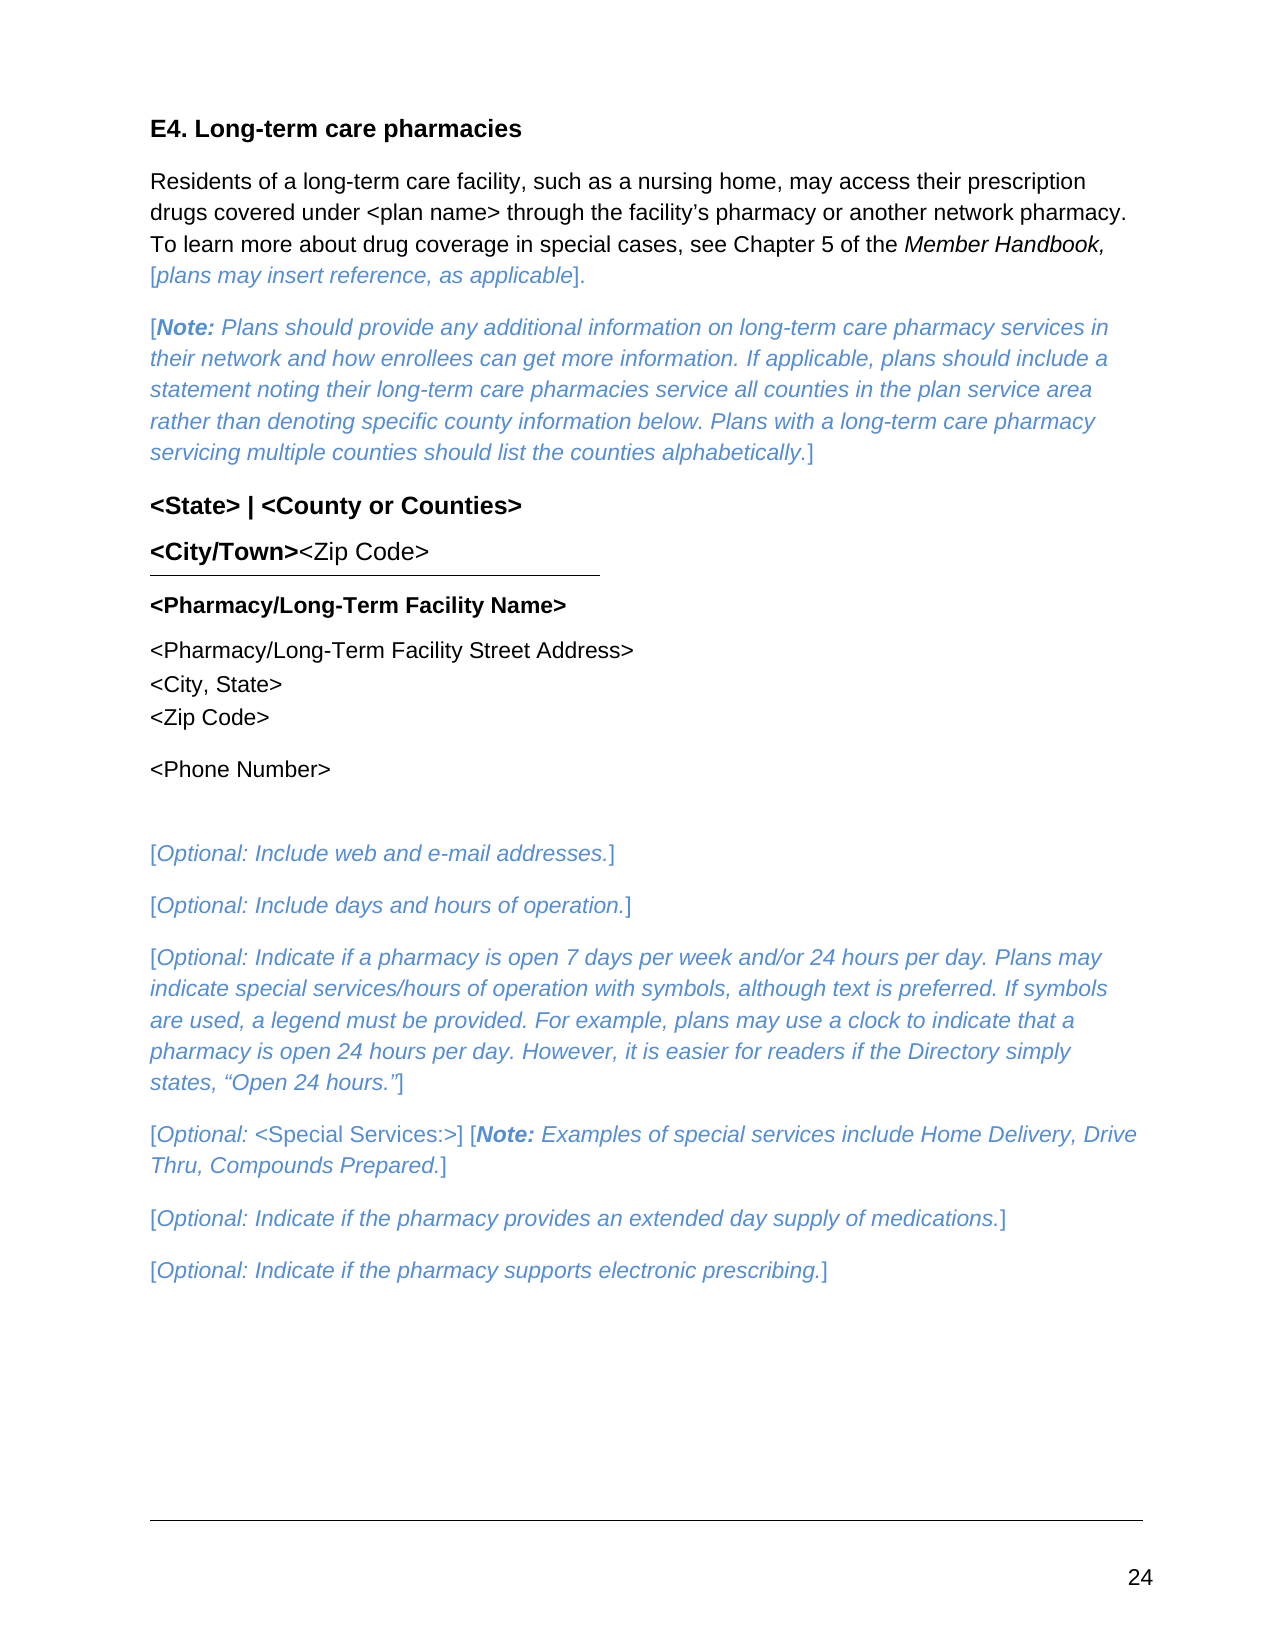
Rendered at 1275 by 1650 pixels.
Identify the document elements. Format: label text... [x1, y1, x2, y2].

text <Pharmacy/Long-Term Facility Name> [150, 588, 1143, 620]
text <Phone Number> [150, 751, 1143, 784]
text [Optional: Include days and hours of operation.] [150, 888, 1143, 920]
text [Optional: <Special Services:>] [Note: Examples of special services include Home Delivery, Drive Thru, Compounds Prepared.] [150, 1118, 1143, 1180]
text [Note: Plans should provide any additional information on long-term care pharmacy services in their network and how enrollees can get more information. If applicable, plans should include a statement noting their long-term care pharmacies service all counties in the plan service area rather than denoting specific county information below. Plans with a long-term care pharmacy servicing multiple counties should list the counties alphabetically.] [150, 310, 1143, 467]
text <Pharmacy/Long-Term Facility Street Address> <City, State> <Zip Code> [150, 632, 1143, 732]
text <City/Town><Zip Code> [150, 533, 600, 575]
text E4. Long-term care pharmacies [150, 112, 1143, 144]
text [Optional: Include web and e-mail addresses.] [150, 836, 1143, 868]
text [Optional: Indicate if the pharmacy supports electronic prescribing.] [150, 1253, 1143, 1284]
text Residents of a long-term care facility, such as a nursing home, may access their prescription drugs covered under <plan name> through the facility’s pharmacy or another network pharmacy. To learn more about drug coverage in special cases, see Chapter 5 of the Member Handbook, [plans may insert reference, as applicable]. [150, 164, 1143, 289]
text [Optional: Indicate if the pharmacy provides an extended day supply of medications.] [150, 1201, 1143, 1232]
text [Optional: Indicate if a pharmacy is open 7 days per week and/or 24 hours per day. Plans may indicate special services/hours of operation with symbols, although text is preferred. If symbols are used, a legend must be provided. For example, plans may use a clock to indicate that a pharmacy is open 24 hours per day. However, it is easier for readers if the Directory simply states, “Open 24 hours.”] [150, 941, 1143, 1097]
text <State> | <County or Counties> [150, 487, 1143, 521]
